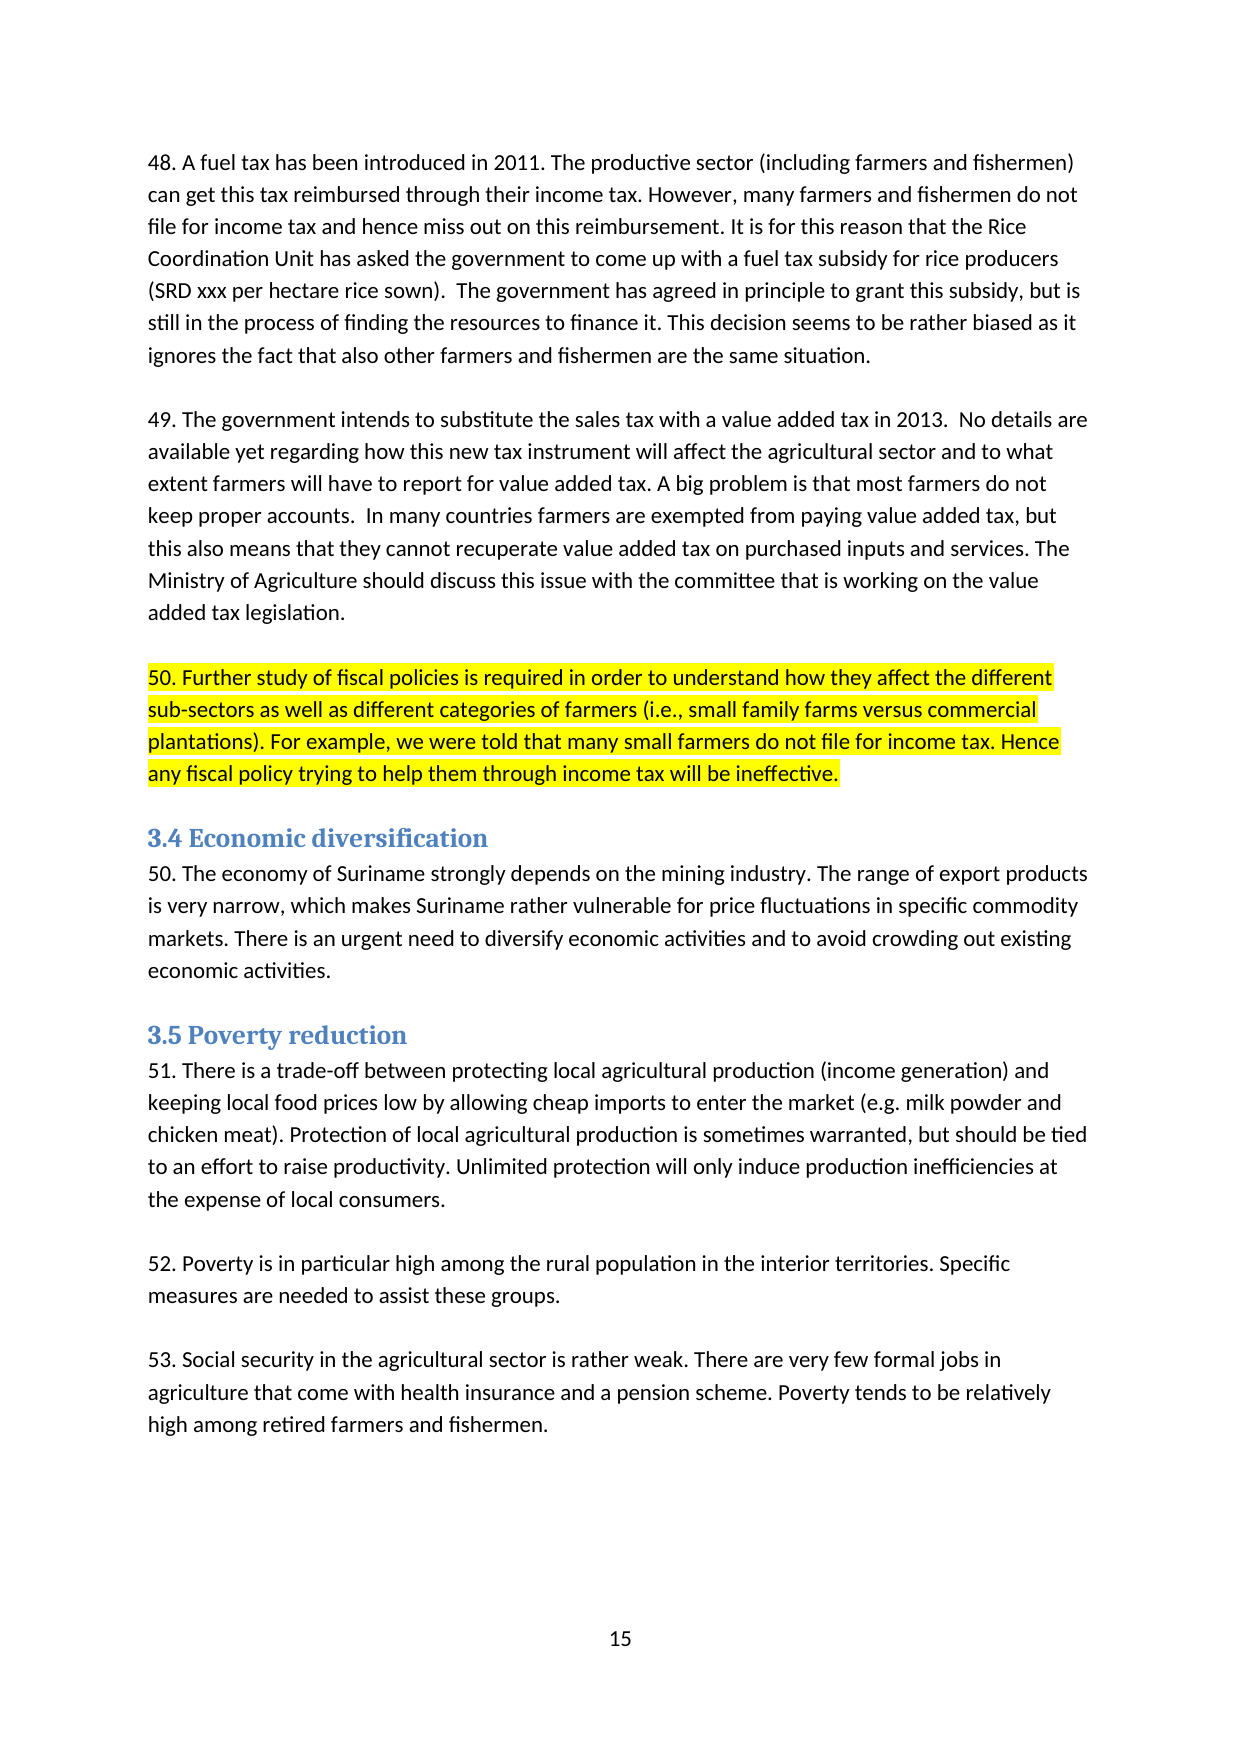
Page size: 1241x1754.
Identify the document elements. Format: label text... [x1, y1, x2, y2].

list 52. Poverty is in particular high among the rural population in the interior territories. Specific measures are needed to assist these groups. [148, 1249, 1093, 1309]
list 49. The government intends to substitute the sales tax with a value added tax in 2013. No details are available yet regarding how this new tax instrument will affect the agricultural sector and to what extent farmers will have to report for value added tax. A big problem is that most farmers do not keep proper accounts. In many countries farmers are exempted from paying value added tax, but this also means that they cannot recuperate value added tax on purchased inputs and services. The Ministry of Agriculture should discuss this issue with the committee that is working on the value added tax legislation. [148, 405, 1093, 626]
list 50. The economy of Suriname strongly depends on the mining industry. The range of export products is very narrow, which makes Suriname rather vulnerable for price fluctuations in specific commodity markets. There is an urgent need to diversify economic activities and to avoid crowding out existing economic activities. [148, 859, 1093, 984]
list 48. A fuel tax has been introduced in 2011. The productive sector (including farmers and fishermen) can get this tax reimbursed through their income tax. However, many farmers and fishermen do not file for income tax and hence miss out on this reimbursement. It is for this reason that the Rice Coordination Unit has asked the government to come up with a fuel tax subsidy for rice producers (SRD xxx per hectare rice sown). The government has agreed in principle to grant this subsidy, but is still in the process of finding the resources to finance it. This decision seems to be rather biased as it ignores the fact that also other farmers and fishermen are the same situation. [148, 148, 1093, 369]
list 51. There is a trade-off between protecting local agricultural production (income generation) and keeping local food prices low by allowing cheap imports to enter the market (e.g. milk powder and chicken meat). Protection of local agricultural production is sometimes warranted, but should be tied to an effort to raise productivity. Unlimited protection will only induce production inefficiencies at the expense of local consumers. [148, 1056, 1093, 1213]
list 50. Further study of fiscal policies is required in order to understand how they affect the different sub-sectors as well as different categories of farmers (i.e., small family farms versus commercial plantations). For example, we were told that many small farmers do not file for income tax. Hence any fiscal policy trying to help them through income tax will be ineffective. [148, 663, 1093, 787]
list 3.4 Economic diversification [148, 823, 1093, 855]
list 53. Social security in the agricultural sector is rather weak. There are very few formal jobs in agriculture that come with health insurance and a pension scheme. Poverty tends to be relatively high among retired farmers and fishermen. [148, 1346, 1093, 1438]
list 3.5 Poverty reduction [148, 1020, 1093, 1051]
